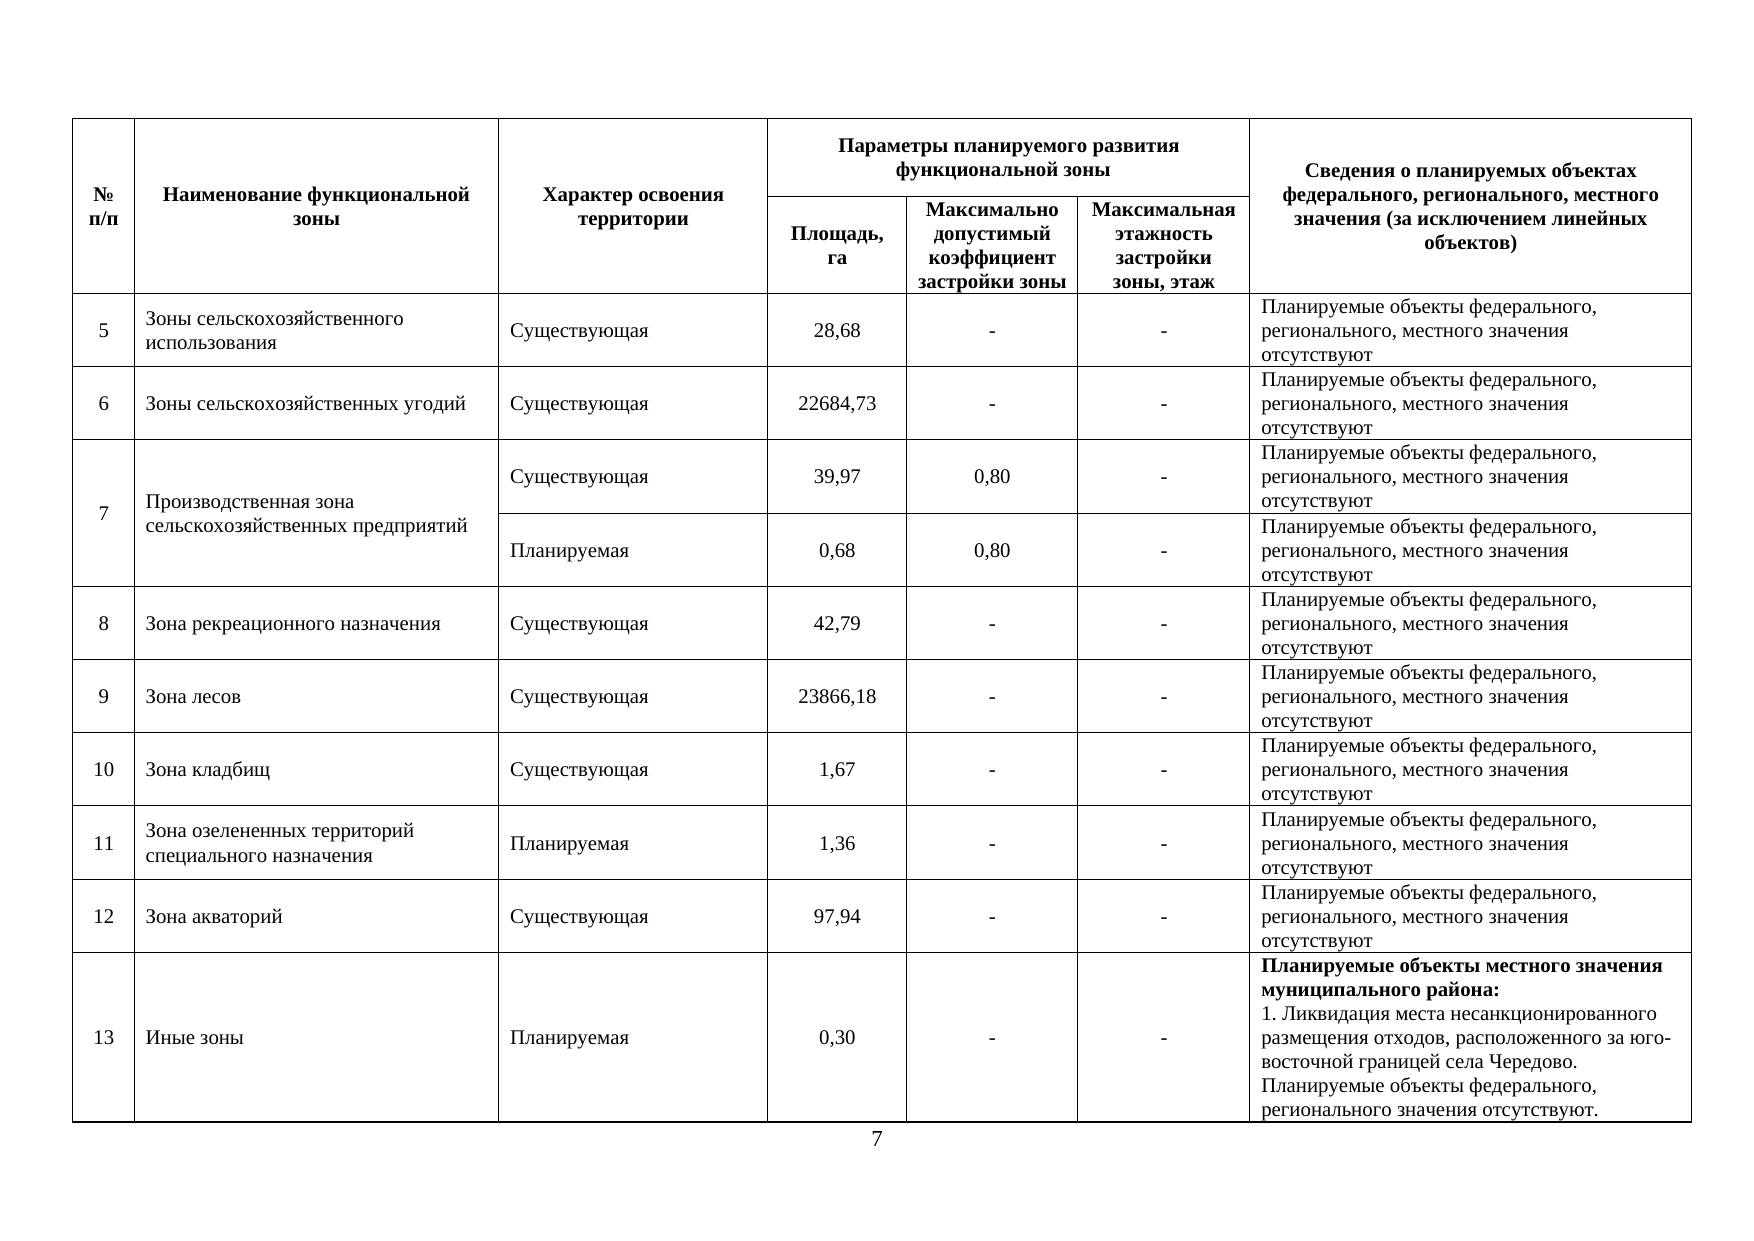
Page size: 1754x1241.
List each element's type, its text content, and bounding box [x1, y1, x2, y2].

table_cell Зона акваторий [135, 880, 498, 952]
table_cell 13 [73, 953, 134, 1121]
table_cell Существующая [499, 880, 767, 952]
table_cell Существующая [499, 294, 767, 366]
table_cell - [1078, 660, 1249, 732]
table_cell Планируемые объекты местного значения муниципального района: 1. Ликвидация места несанкционированного размещения отходов, расположенного за юго-восточной границей села Чередово. Планируемые объекты федерального, регионального значения отсутствуют. [1250, 953, 1691, 1121]
table_cell 28,68 [768, 294, 906, 366]
table_cell Планируемые объекты федерального, регионального, местного значения отсутствуют [1250, 367, 1691, 439]
table_cell Площадь, га [768, 197, 906, 293]
table_cell 97,94 [768, 880, 906, 952]
table_cell - [907, 880, 1077, 952]
table_cell Существующая [499, 733, 767, 805]
table_cell Зоны сельскохозяйственных угодий [135, 367, 498, 439]
table_cell 7 [73, 440, 134, 586]
table_cell - [1078, 880, 1249, 952]
table_cell - [1078, 367, 1249, 439]
table_cell Максимально допустимый коэффициент застройки зоны [907, 197, 1077, 293]
table_cell 1,36 [768, 806, 906, 879]
table_cell 0,68 [768, 514, 906, 586]
table_cell - [907, 294, 1077, 366]
table_cell Планируемая [499, 953, 767, 1121]
table_cell - [1078, 514, 1249, 586]
table_cell Иные зоны [135, 953, 498, 1121]
table_cell - [907, 806, 1077, 879]
table_header Наименование функциональной зоны [135, 119, 498, 293]
table_cell Планируемые объекты федерального, регионального, местного значения отсутствуют [1250, 294, 1691, 366]
table_cell 1,67 [768, 733, 906, 805]
table_header Характер освоения территории [499, 119, 767, 293]
table_cell Существующая [499, 587, 767, 659]
table_header № п/п [73, 119, 134, 293]
table_cell Производственная зона сельскохозяйственных предприятий [135, 440, 498, 586]
table_cell Существующая [499, 440, 767, 512]
table_cell Планируемые объекты федерального, регионального, местного значения отсутствуют [1250, 733, 1691, 805]
table_cell Существующая [499, 660, 767, 732]
table_cell Планируемая [499, 806, 767, 879]
table_cell Планируемая [499, 514, 767, 586]
table_cell Планируемые объекты федерального, регионального, местного значения отсутствуют [1250, 660, 1691, 732]
table_cell - [907, 587, 1077, 659]
table_cell 9 [73, 660, 134, 732]
table_cell Планируемые объекты федерального, регионального, местного значения отсутствуют [1250, 880, 1691, 952]
table_cell Планируемые объекты федерального, регионального, местного значения отсутствуют [1250, 514, 1691, 586]
table_cell 10 [73, 733, 134, 805]
table_cell Существующая [499, 367, 767, 439]
table_cell 23866,18 [768, 660, 906, 732]
table_cell 0,30 [768, 953, 906, 1121]
table_cell 12 [73, 880, 134, 952]
table_cell - [907, 660, 1077, 732]
table_cell - [1078, 953, 1249, 1121]
table_cell Зоны сельскохозяйственного использования [135, 294, 498, 366]
table_cell 5 [73, 294, 134, 366]
table_cell - [1078, 806, 1249, 879]
table_cell Планируемые объекты федерального, регионального, местного значения отсутствуют [1250, 440, 1691, 512]
table_cell - [1078, 733, 1249, 805]
table_cell 6 [73, 367, 134, 439]
table_cell Максимальная этажность застройки зоны, этаж [1078, 197, 1249, 293]
table_cell Зона озелененных территорий специального назначения [135, 806, 498, 879]
table_cell 22684,73 [768, 367, 906, 439]
table_header Сведения о планируемых объектах федерального, регионального, местного значения (за исключением линейных объектов) [1250, 119, 1691, 293]
table_cell 0,80 [907, 440, 1077, 512]
table_cell Планируемые объекты федерального, регионального, местного значения отсутствуют [1250, 806, 1691, 879]
table_cell - [907, 733, 1077, 805]
table_cell 39,97 [768, 440, 906, 512]
table_cell - [1078, 294, 1249, 366]
table_cell Зона кладбищ [135, 733, 498, 805]
table_cell - [1078, 587, 1249, 659]
table_cell Зона рекреационного назначения [135, 587, 498, 659]
table_cell 42,79 [768, 587, 906, 659]
table_header Параметры планируемого развития функциональной зоны [768, 119, 1249, 196]
table_cell 8 [73, 587, 134, 659]
table_cell Планируемые объекты федерального, регионального, местного значения отсутствуют [1250, 587, 1691, 659]
table_cell 0,80 [907, 514, 1077, 586]
table_cell - [907, 367, 1077, 439]
table_cell - [907, 953, 1077, 1121]
table_cell Зона лесов [135, 660, 498, 732]
table_cell - [1078, 440, 1249, 512]
table_cell 11 [73, 806, 134, 879]
